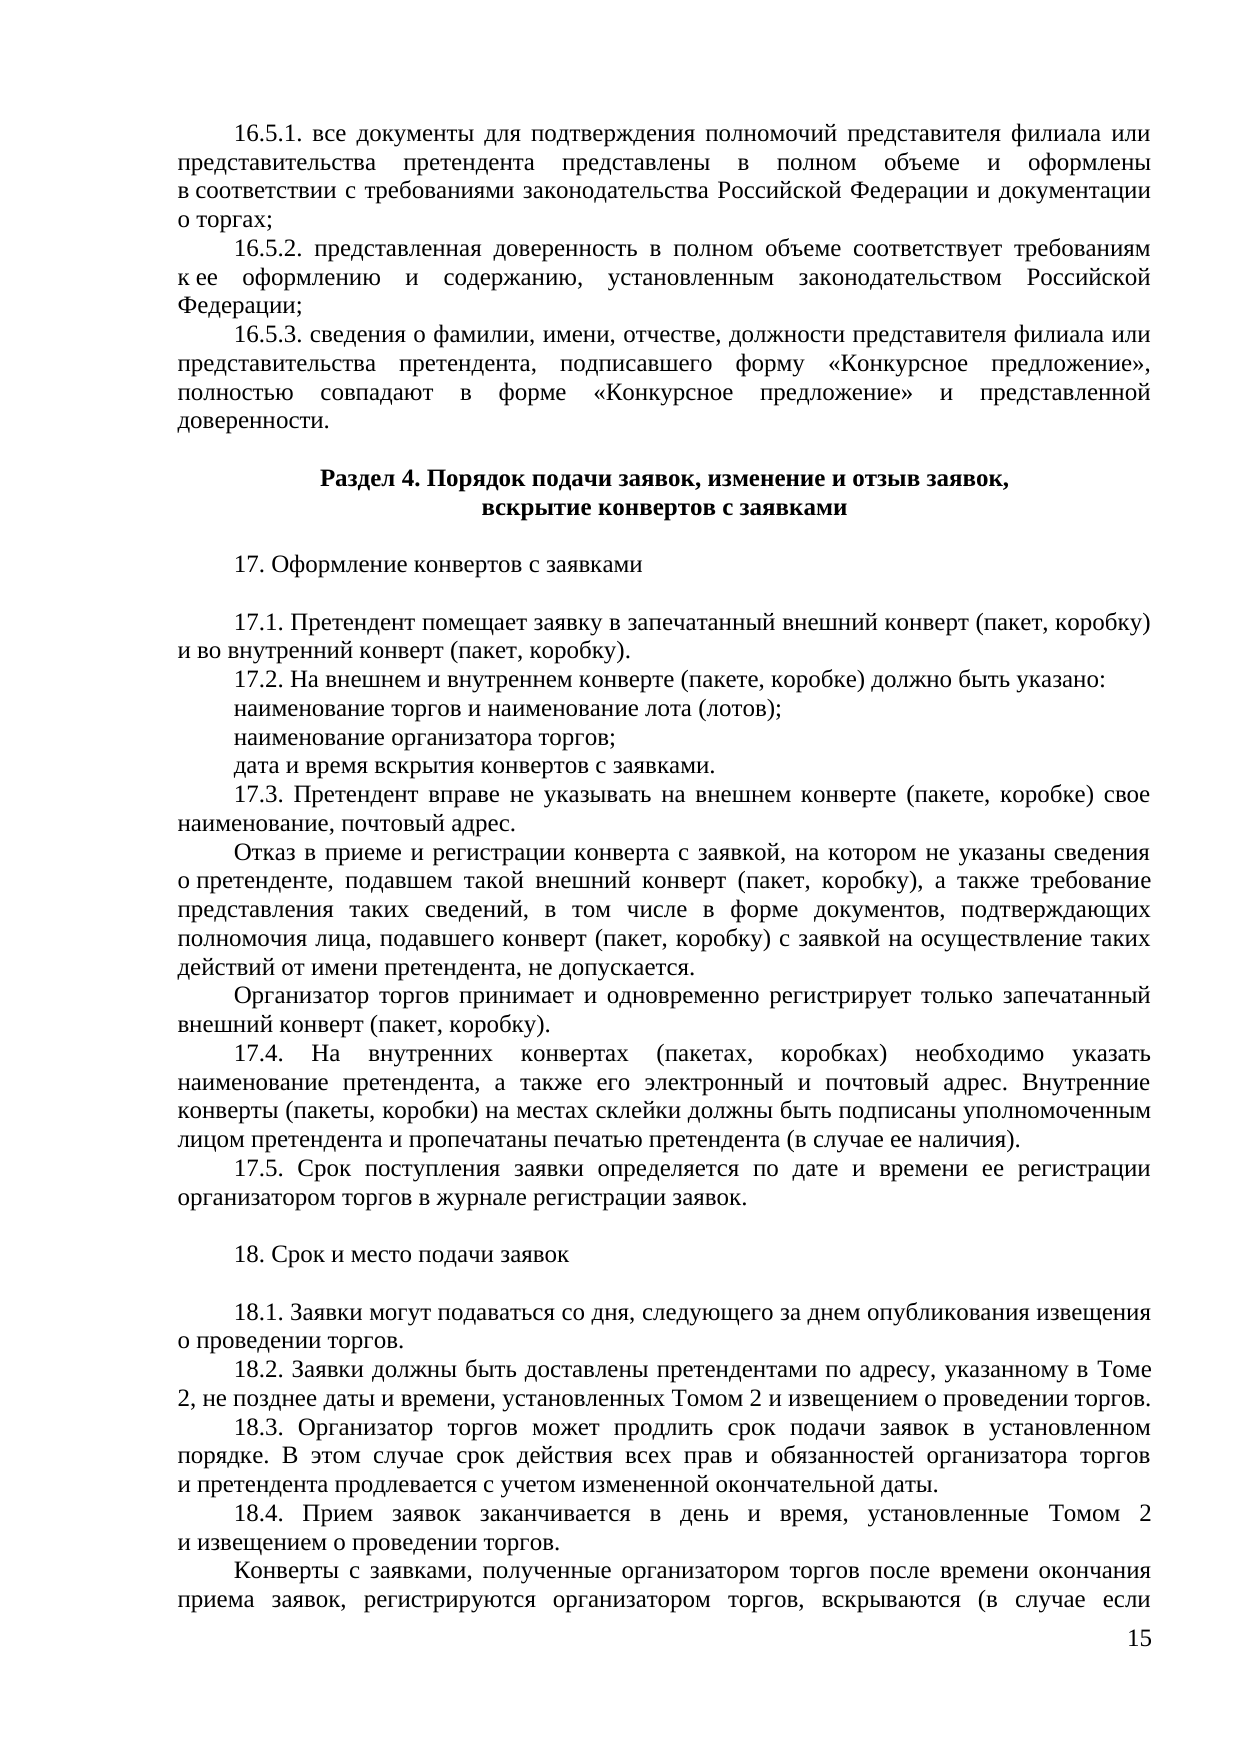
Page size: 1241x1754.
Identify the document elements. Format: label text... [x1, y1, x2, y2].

text 18.4. Прием заявок заканчивается в день и время, установленные Томом 2 и извещением о проведении торгов. [177, 1498, 1152, 1556]
text вскрытие конвертов с заявками [177, 492, 1152, 521]
text Раздел 4. Порядок подачи заявок, изменение и отзыв заявок, [177, 463, 1152, 492]
text 16.5.2. представленная доверенность в полном объеме соответствует требованиям к ее оформлению и содержанию, установленным законодательством Российской Федерации; [177, 233, 1152, 319]
text 17.3. Претендент вправе не указывать на внешнем конверте (пакете, коробке) свое наименование, почтовый адрес. [177, 779, 1152, 837]
text 17. Оформление конвертов с заявками [177, 549, 1152, 578]
text 17.2. На внешнем и внутреннем конверте (пакете, коробке) должно быть указано: [177, 664, 1152, 693]
text наименование торгов и наименование лота (лотов); [177, 693, 1152, 722]
text дата и время вскрытия конвертов с заявками. [177, 751, 1152, 779]
text 17.5. Срок поступления заявки определяется по дате и времени ее регистрации организатором торгов в журнале регистрации заявок. [177, 1153, 1152, 1211]
text 16.5.1. все документы для подтверждения полномочий представителя филиала или представительства претендента представлены в полном объеме и оформлены в соответствии с требованиями законодательства Российской Федерации и документации о торгах; [177, 118, 1152, 233]
text 18. Срок и место подачи заявок [177, 1239, 1152, 1268]
text 18.1. Заявки могут подаваться со дня, следующего за днем опубликования извещения о проведении торгов. [177, 1297, 1152, 1354]
text Организатор торгов принимает и одновременно регистрирует только запечатанный внешний конверт (пакет, коробку). [177, 981, 1152, 1038]
text 17.4. На внутренних конвертах (пакетах, коробках) необходимо указать наименование претендента, а также его электронный и почтовый адрес. Внутренние конверты (пакеты, коробки) на местах склейки должны быть подписаны уполномоченным лицом претендента и пропечатаны печатью претендента (в случае ее наличия). [177, 1038, 1152, 1153]
text 18.3. Организатор торгов может продлить срок подачи заявок в установленном порядке. В этом случае срок действия всех прав и обязанностей организатора торгов и претендента продлевается с учетом измененной окончательной даты. [177, 1412, 1152, 1498]
text Отказ в приеме и регистрации конверта с заявкой, на котором не указаны сведения о претенденте, подавшем такой внешний конверт (пакет, коробку), а также требование представления таких сведений, в том числе в форме документов, подтверждающих полномочия лица, подавшего конверт (пакет, коробку) с заявкой на осуществление таких действий от имени претендента, не допускается. [177, 837, 1152, 981]
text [177, 1556, 1152, 1613]
text 18.2. Заявки должны быть доставлены претендентами по адресу, указанному в Томе 2, не позднее даты и времени, установленных Томом 2 и извещением о проведении торгов. [177, 1354, 1152, 1412]
text 16.5.3. сведения о фамилии, имени, отчестве, должности представителя филиала или представительства претендента, подписавшего форму «Конкурсное предложение», полностью совпадают в форме «Конкурсное предложение» и представленной доверенности. [177, 319, 1152, 434]
text 17.1. Претендент помещает заявку в запечатанный внешний конверт (пакет, коробку) и во внутренний конверт (пакет, коробку). [177, 607, 1152, 664]
text наименование организатора торгов; [177, 722, 1152, 751]
